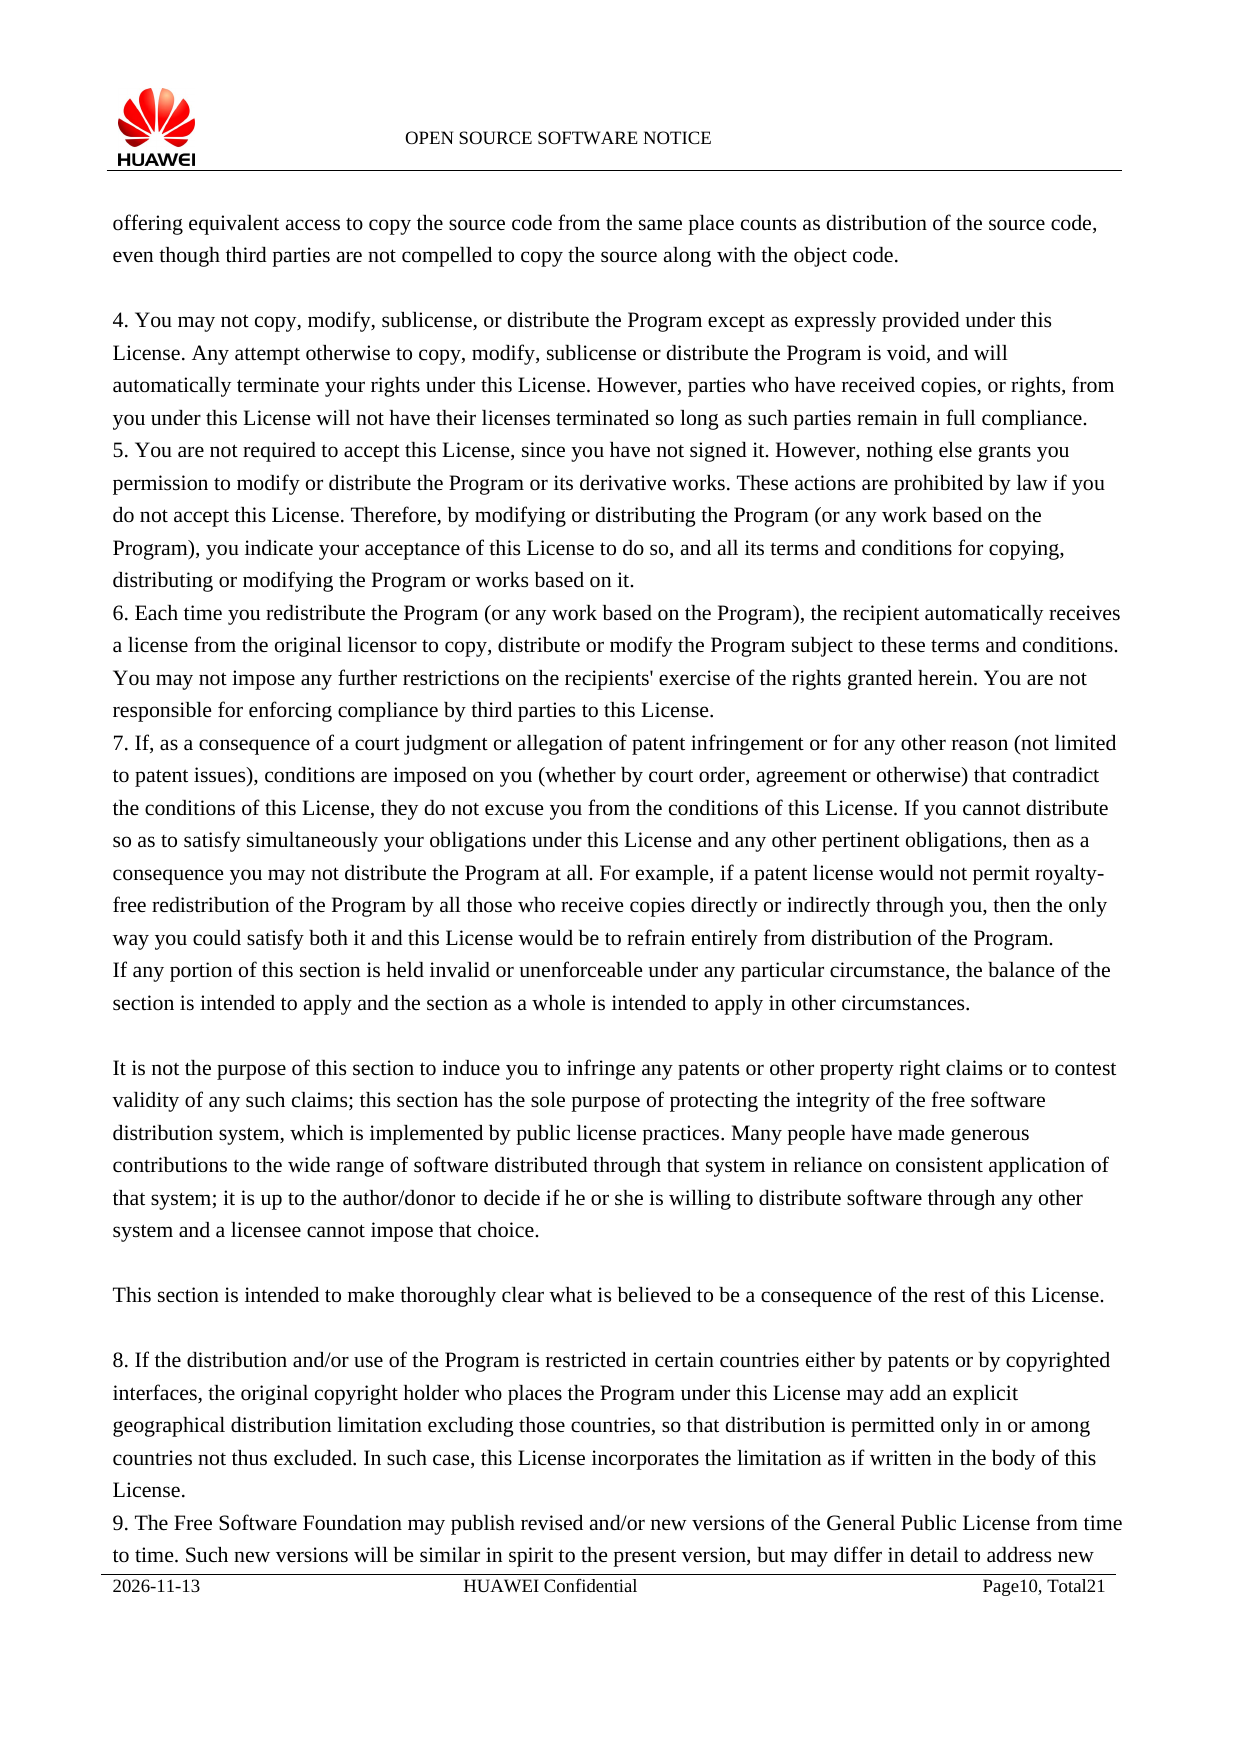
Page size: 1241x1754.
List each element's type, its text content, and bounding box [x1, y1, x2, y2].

picture [118, 88, 195, 166]
